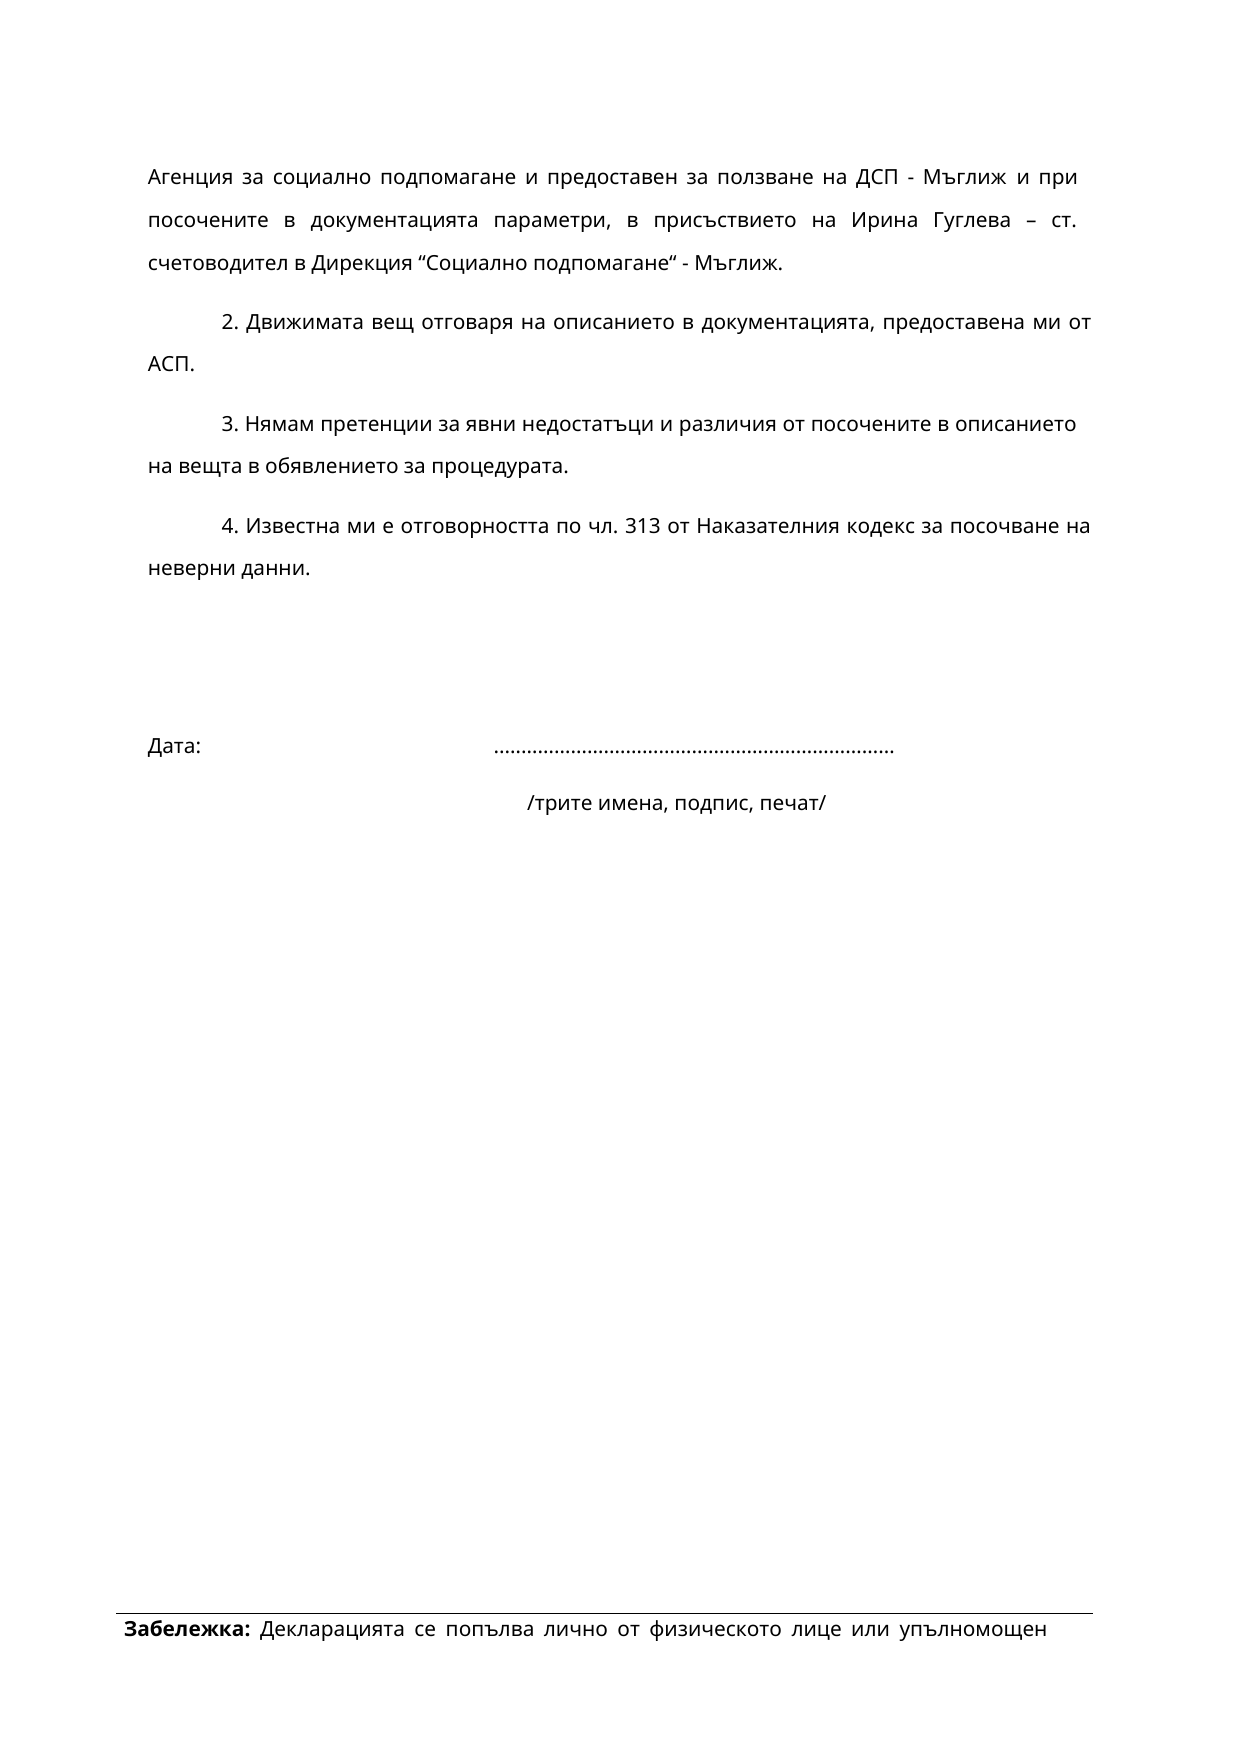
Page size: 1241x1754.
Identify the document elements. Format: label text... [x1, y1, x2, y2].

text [148, 162, 1078, 276]
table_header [116, 1614, 1093, 1642]
text 3. Нямам претенции за явни недостатъци и различия от посочените в описанието на вещта в обявлението за процедурата. [148, 409, 1078, 480]
text 4. Известна ми е отговорността по чл. 313 от Наказателния кодекс за посочване на неверни данни. [148, 511, 1093, 582]
text /трите имена, подпис, печат/ [148, 788, 1093, 816]
text 2. Движимата вещ отговаря на описанието в документацията, предоставена ми от АСП. [148, 307, 1093, 378]
text Дата: ..……………….……………….…………………………… [148, 731, 1093, 759]
